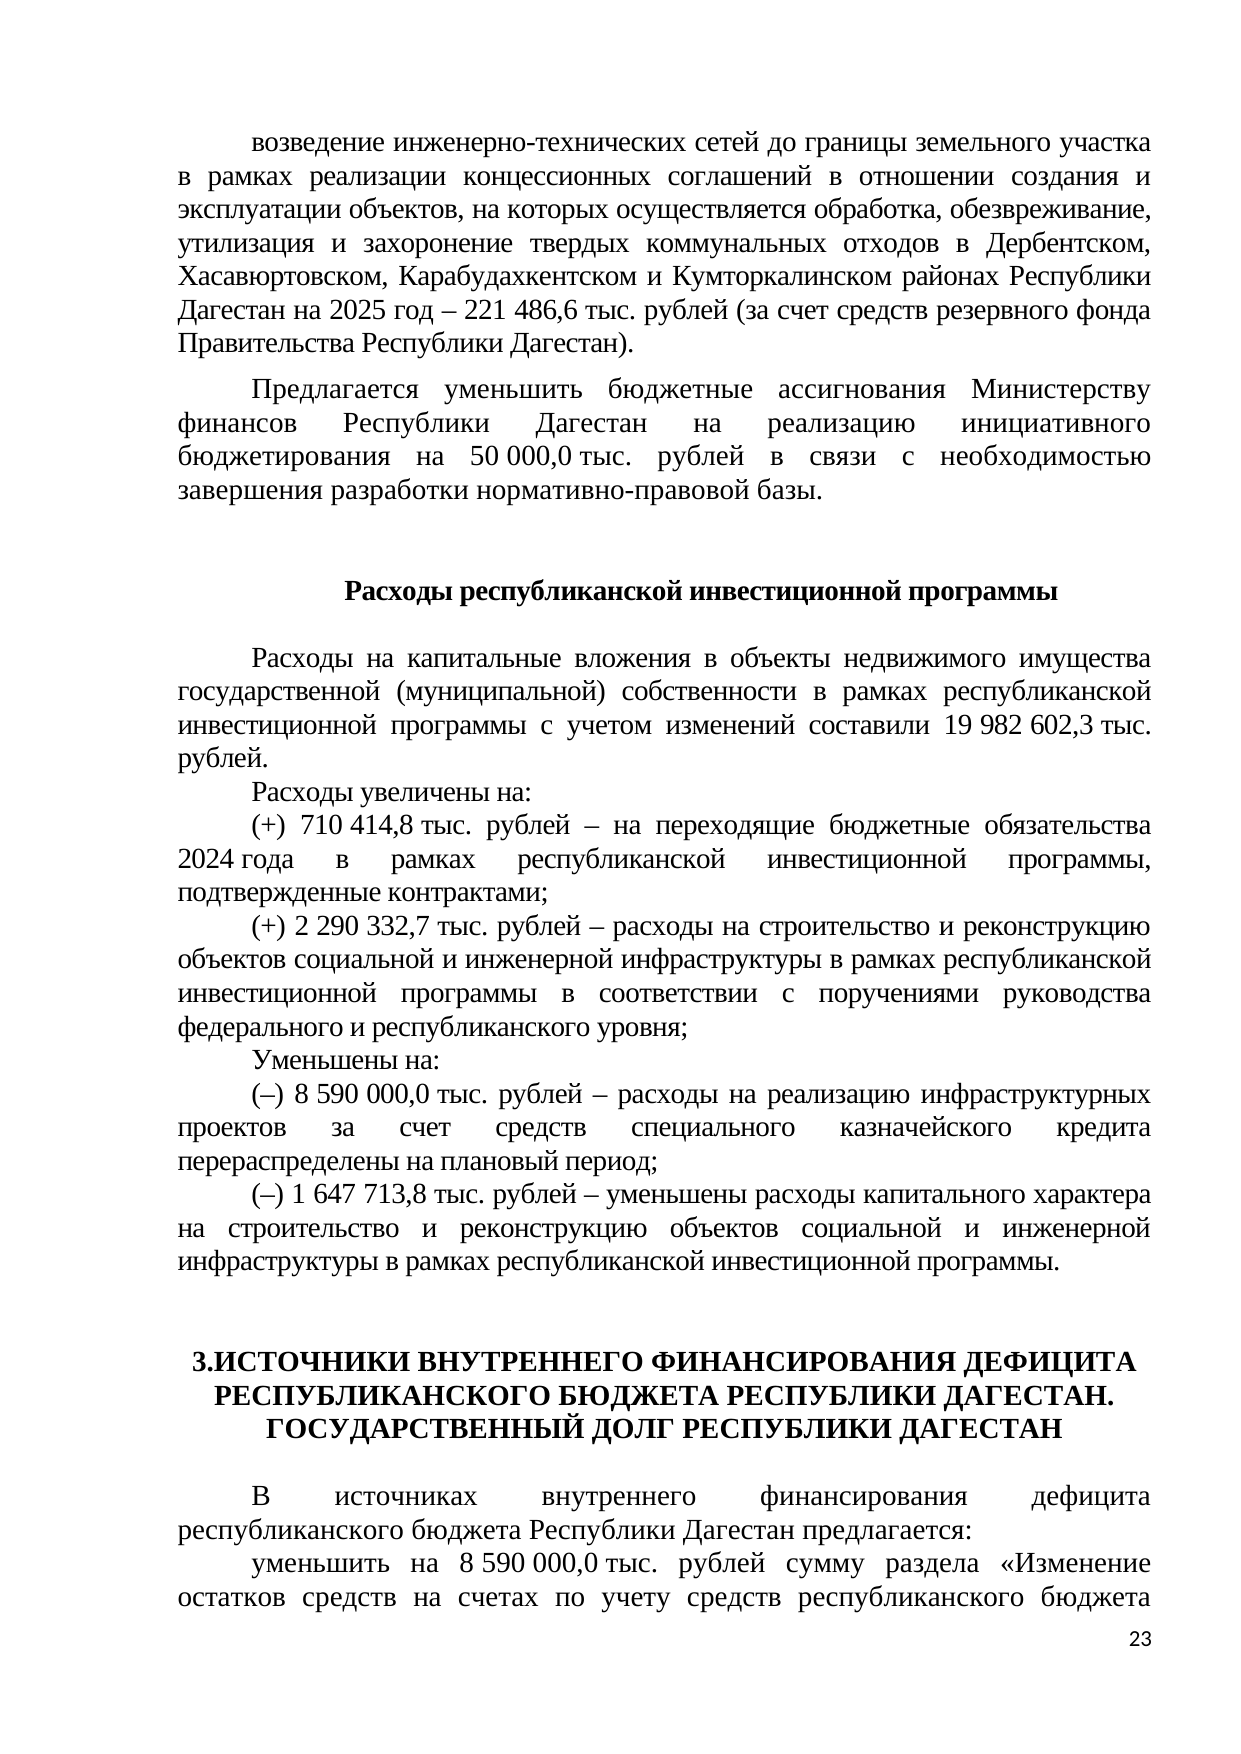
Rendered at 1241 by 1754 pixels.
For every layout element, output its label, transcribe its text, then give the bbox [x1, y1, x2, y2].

text (–) 1 647 713,8 тыс. рублей – уменьшены расходы капитального характера на строительство и реконструкцию объектов социальной и инженерной инфраструктуры в рамках республиканской инвестиционной программы. [177, 1176, 1152, 1277]
text Расходы на капитальные вложения в объекты недвижимого имущества государственной (муниципальной) собственности в рамках республиканской инвестиционной программы с учетом изменений составили 19 982 602,3 тыс. рублей. [177, 640, 1152, 774]
text (+) 2 290 332,7 тыс. рублей – расходы на строительство и реконструкцию объектов социальной и инженерной инфраструктуры в рамках республиканской инвестиционной программы в соответствии с поручениями руководства федерального и республиканского уровня; [177, 908, 1152, 1042]
text Расходы увеличены на: [177, 774, 1152, 807]
text Расходы республиканской инвестиционной программы [177, 573, 1152, 606]
text Предлагается уменьшить бюджетные ассигнования Министерству финансов Республики Дагестан на реализацию инициативного бюджетирования на 50 000,0 тыс. рублей в связи с необходимостью завершения разработки нормативно-правовой базы. [177, 371, 1152, 506]
text возведение инженерно-технических сетей до границы земельного участка в рамках реализации концессионных соглашений в отношении создания и эксплуатации объектов, на которых осуществляется обработка, обезвреживание, утилизация и захоронение твердых коммунальных отходов в Дербентском, Хасавюртовском, Карабудахкентском и Кумторкалинском районах Республики Дагестан на 2025 год – 221 486,6 тыс. рублей (за счет средств резервного фонда Правительства Республики Дагестан). [177, 124, 1152, 359]
text (+) 710 414,8 тыс. рублей – на переходящие бюджетные обязательства 2024 года в рамках республиканской инвестиционной программы, подтвержденные контрактами; [177, 807, 1152, 908]
text Уменьшены на: [177, 1042, 1152, 1076]
text 3.ИСТОЧНИКИ ВНУТРЕННЕГО ФИНАНСИРОВАНИЯ ДЕФИЦИТА РЕСПУБЛИКАНСКОГО БЮДЖЕТА РЕСПУБЛИКИ ДАГЕСТАН. ГОСУДАРСТВЕННЫЙ ДОЛГ РЕСПУБЛИКИ ДАГЕСТАН [177, 1344, 1152, 1445]
text (–) 8 590 000,0 тыс. рублей – расходы на реализацию инфраструктурных проектов за счет средств специального казначейского кредита перераспределены на плановый период; [177, 1076, 1152, 1176]
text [177, 1545, 1152, 1612]
text В источниках внутреннего финансирования дефицита республиканского бюджета Республики Дагестан предлагается: [177, 1478, 1152, 1545]
